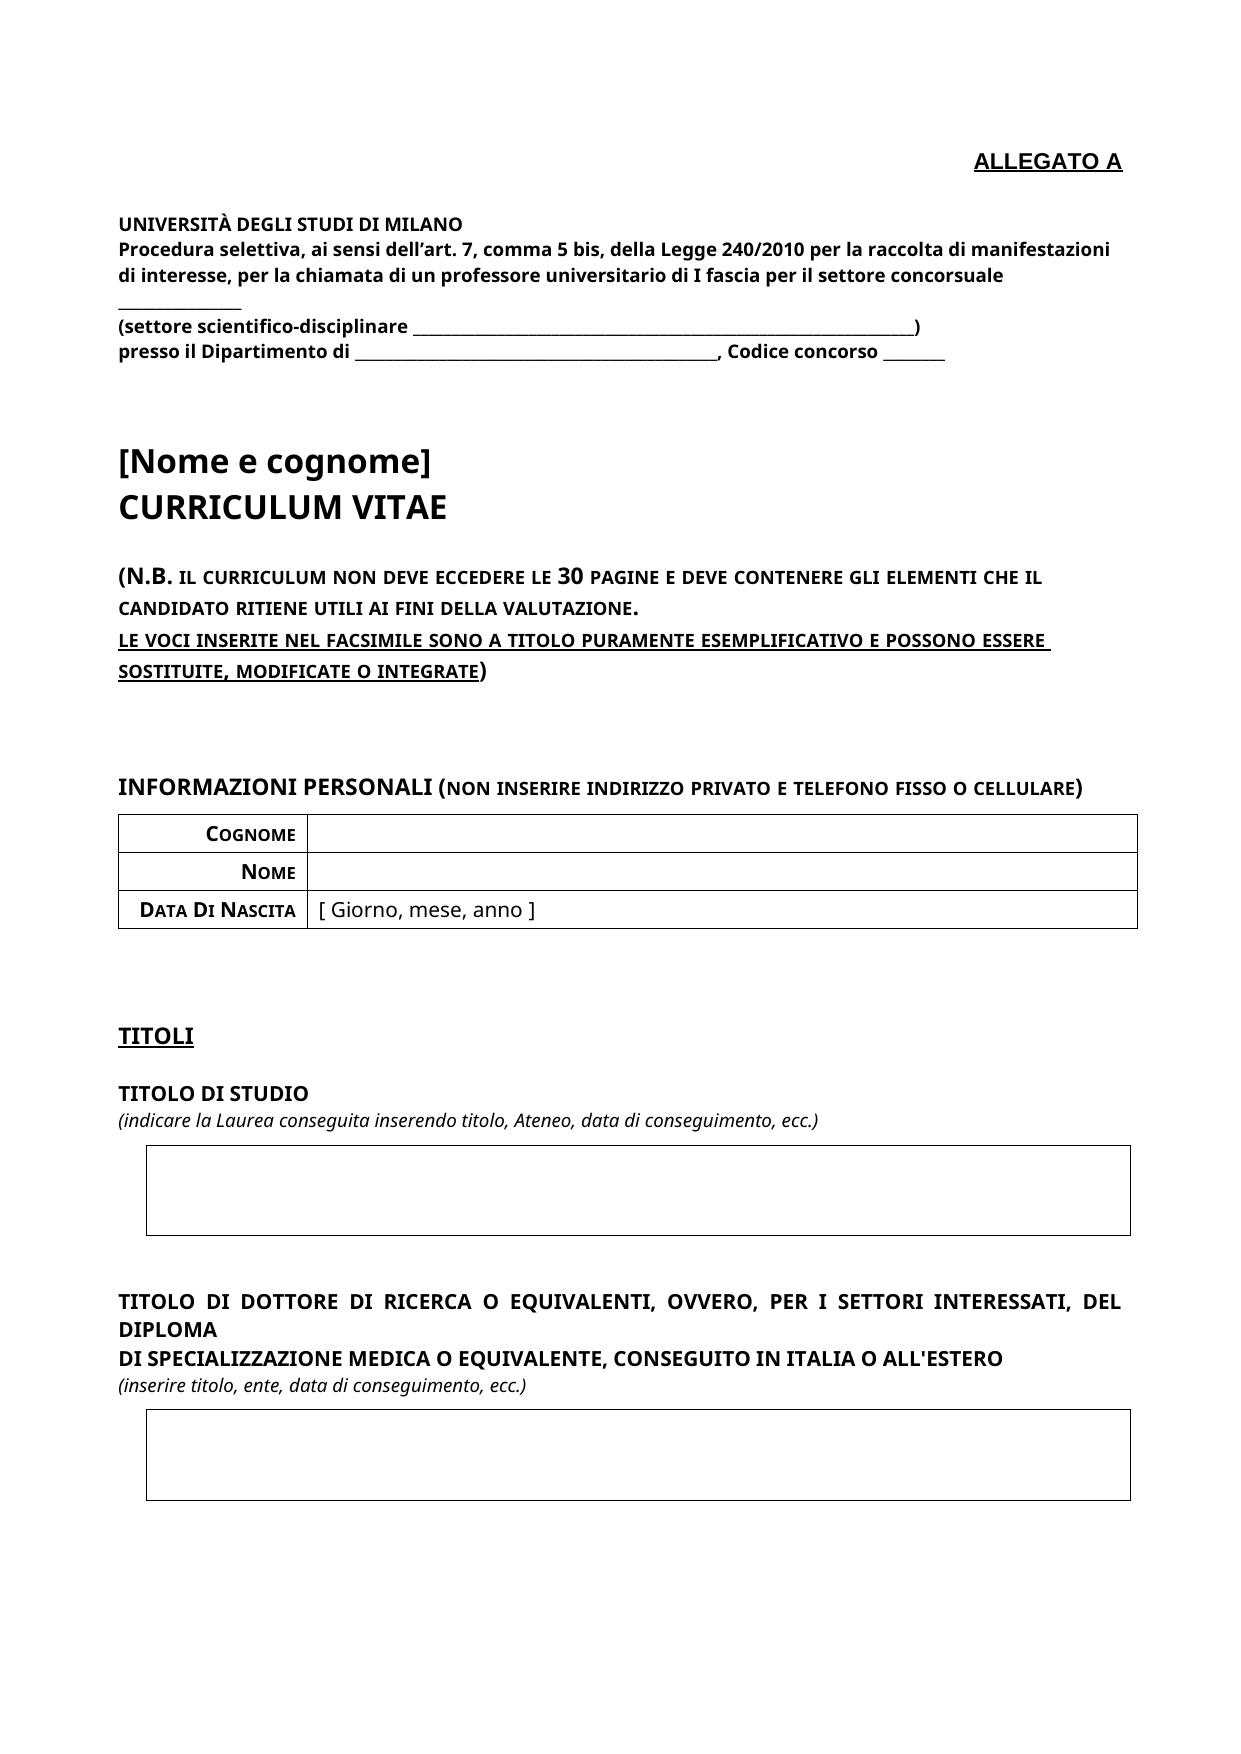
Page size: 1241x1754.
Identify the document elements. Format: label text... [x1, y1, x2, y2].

text ALLEGATO A [118, 148, 1122, 174]
table_header Cognome [119, 815, 307, 852]
text CURRICULUM VITAE [118, 483, 1122, 529]
text [Nome e cognome] [118, 438, 1122, 483]
text (N.B. il curriculum non deve eccedere le 30 pagine e deve contenere gli elementi che il candidato ritiene utili ai fini della valutazione. [118, 560, 1122, 623]
text (indicare la Laurea conseguita inserendo titolo, Ateneo, data di conseguimento, ecc.) [118, 1108, 1122, 1133]
text TITOLO DI STUDIO [118, 1079, 1122, 1108]
table_cell Nome [119, 853, 307, 890]
text TITOLO DI DOTTORE DI RICERCA O EQUIVALENTI, OVVERO, PER I SETTORI INTERESSATI, DEL DIPLOMA [118, 1287, 1122, 1344]
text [118, 1372, 1122, 1398]
text INFORMAZIONI PERSONALI (non inserire indirizzo privato e telefono fisso o cellulare) [118, 770, 1122, 802]
table_header [308, 815, 1137, 852]
text Procedura selettiva, ai sensi dell’art. 7, comma 5 bis, della Legge 240/2010 per la raccolta di manifestazioni di interesse, per la chiamata di un professore universitario di I fascia per il settore concorsuale ________________ [118, 237, 1122, 313]
text le voci inserite nel facsimile sono a titolo puramente esemplificativo e possono essere sostituite, modificate o integrate) [118, 623, 1122, 685]
text presso il Dipartimento di _______________________________________________, Codice concorso ________ [118, 339, 1122, 364]
text DI SPECIALIZZAZIONE MEDICA O EQUIVALENTE, CONSEGUITO IN ITALIA O ALL'ESTERO [118, 1344, 1122, 1372]
text UNIVERSITÀ DEGLI STUDI DI MILANO [118, 211, 1122, 237]
text TITOLI [118, 1019, 1122, 1051]
table_cell Data Di Nascita [119, 891, 307, 928]
text (settore scientifico-disciplinare _________________________________________________________________) [118, 313, 1122, 339]
table_cell [ Giorno, mese, anno ] [308, 891, 1137, 928]
table_cell [308, 853, 1137, 890]
